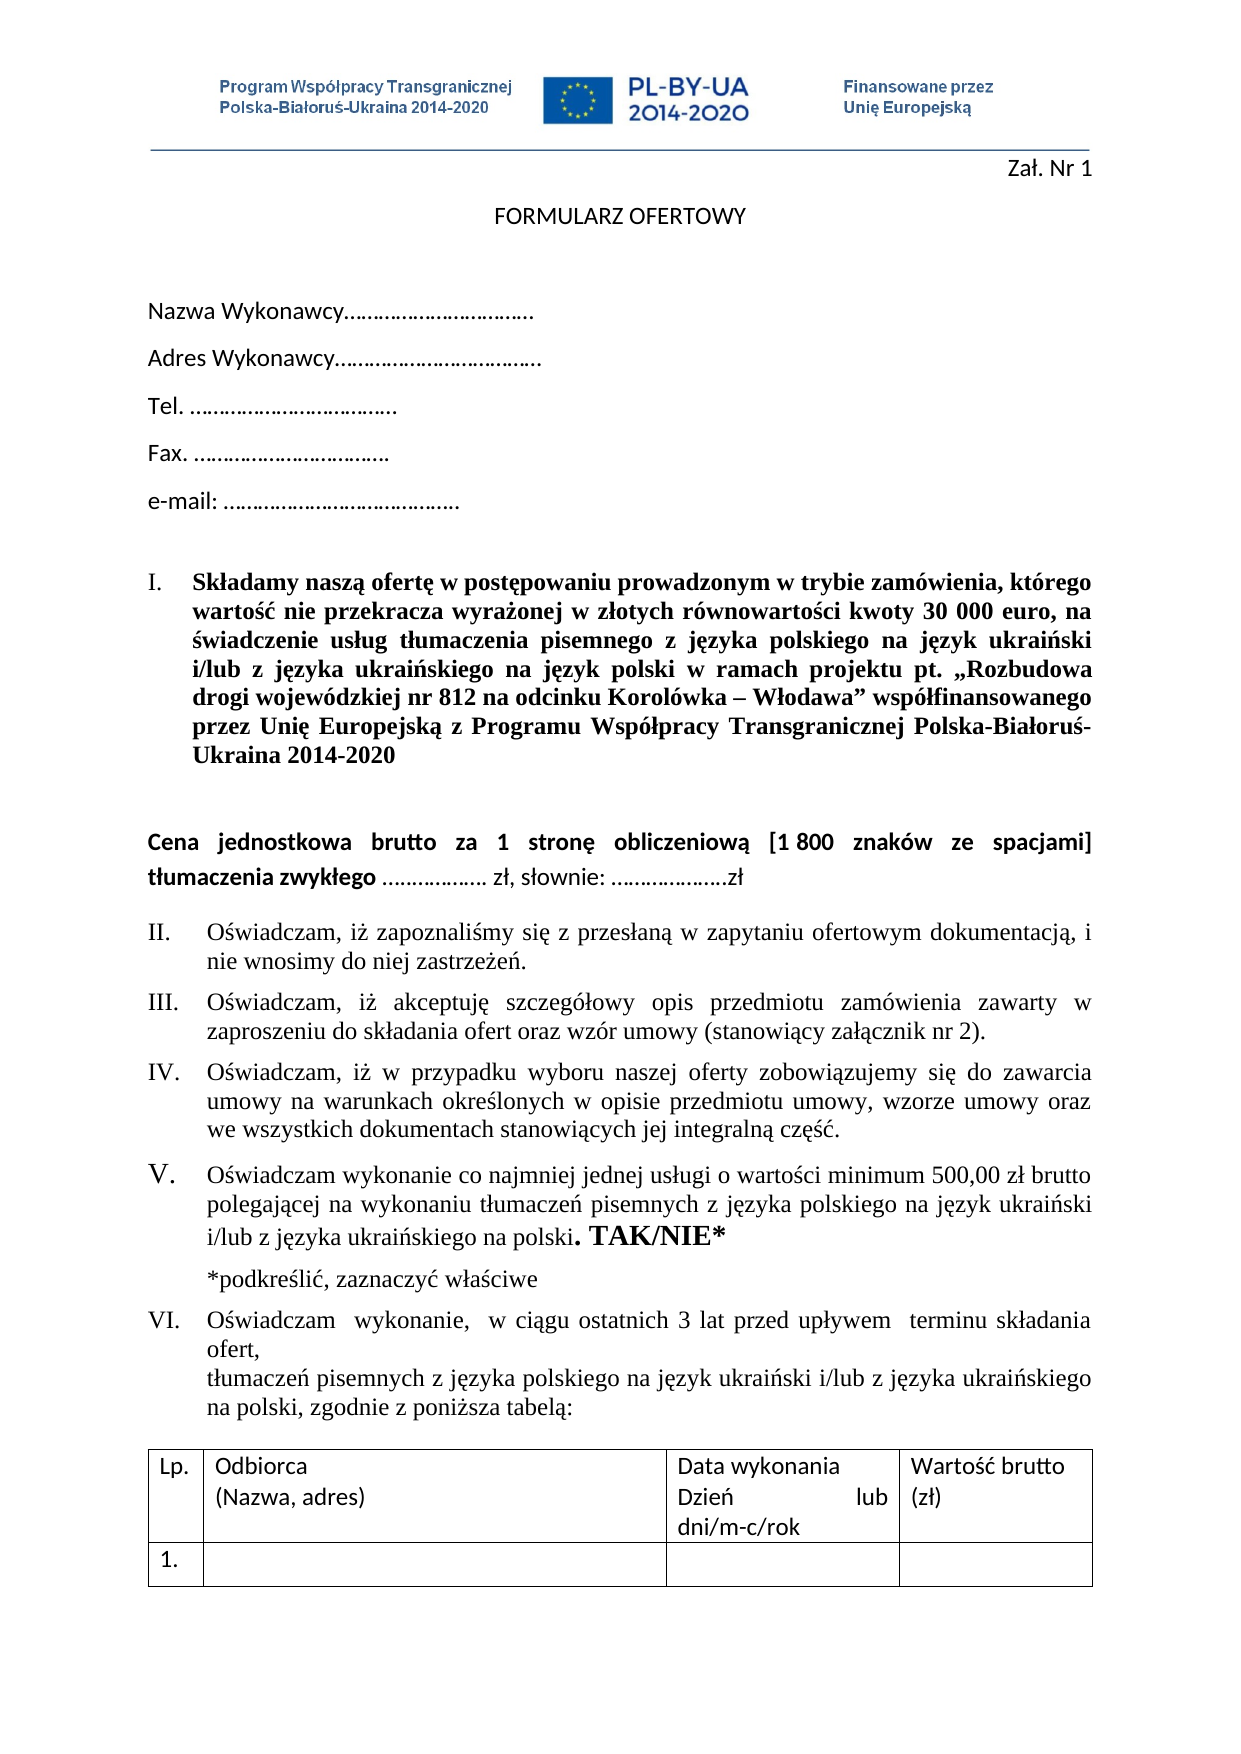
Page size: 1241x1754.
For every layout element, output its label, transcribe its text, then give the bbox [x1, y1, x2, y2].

list Oświadczam wykonanie co najmniej jednej usługi o wartości minimum 500,00 zł brutto polegającej na wykonaniu tłumaczeń pisemnych z języka polskiego na język ukraiński i/lub z języka ukraińskiego na polski. TAK/NIE* [148, 1156, 1093, 1252]
text FORMULARZ OFERTOWY [148, 200, 1093, 230]
list Oświadczam, iż w przypadku wyboru naszej oferty zobowiązujemy się do zawarcia umowy na warunkach określonych w opisie przedmiotu umowy, wzorze umowy oraz we wszystkich dokumentach stanowiących jej integralną część. [148, 1057, 1093, 1143]
text Adres Wykonawcy……………………………… [148, 342, 1093, 373]
table_header Data wykonania Dzień lub dni/m-c/rok [667, 1450, 899, 1542]
text Nazwa Wykonawcy…………………………… [148, 295, 1093, 325]
text Tel. ……………………………… [148, 390, 1093, 420]
list Oświadczam, iż zapoznaliśmy się z przesłaną w zapytaniu ofertowym dokumentacją, i nie wnosimy do niej zastrzeżeń. [148, 917, 1093, 974]
list Składamy naszą ofertę w postępowaniu prowadzonym w trybie zamówienia, którego wartość nie przekracza wyrażonej w złotych równowartości kwoty 30 000 euro, na świadczenie usług tłumaczenia pisemnego z języka polskiego na język ukraiński i/lub z języka ukraińskiego na język polski w ramach projektu pt. „Rozbudowa drogi wojewódzkiej nr 812 na odcinku Korolówka – Włodawa” współfinansowanego przez Unię Europejską z Programu Współpracy Transgranicznej Polska-Białoruś-Ukraina 2014-2020 [148, 567, 1093, 769]
list Oświadczam, iż akceptuję szczegółowy opis przedmiotu zamówienia zawarty w zaproszeniu do składania ofert oraz wzór umowy (stanowiący załącznik nr 2). [148, 987, 1093, 1044]
list Oświadczam wykonanie, w ciągu ostatnich 3 lat przed upływem terminu składania ofert, [148, 1305, 1093, 1363]
text Zał. Nr 1 [148, 153, 1093, 183]
table_header Wartość brutto (zł) [900, 1450, 1092, 1542]
table_cell [204, 1543, 666, 1586]
text e-mail: ………………………………….. [148, 485, 1093, 515]
table_cell 1. [149, 1543, 203, 1586]
table_header Odbiorca (Nazwa, adres) [204, 1450, 666, 1542]
text Cena jednostkowa brutto za 1 stronę obliczeniową [1 800 znaków ze spacjami] tłumaczenia zwykłego …..…………. zł, słownie: ………………..zł [148, 826, 1093, 892]
table_header Lp. [149, 1450, 203, 1542]
picture [147, 73, 1093, 153]
list *podkreślić, zaznaczyć właściwe [207, 1264, 1093, 1293]
text tłumaczeń pisemnych z języka polskiego na język ukraiński i/lub z języka ukraińskiego na polski, zgodnie z poniższa tabelą: [207, 1363, 1093, 1420]
table_cell [667, 1543, 899, 1586]
text Fax. ……………………………. [148, 437, 1093, 468]
table_cell [900, 1543, 1092, 1586]
